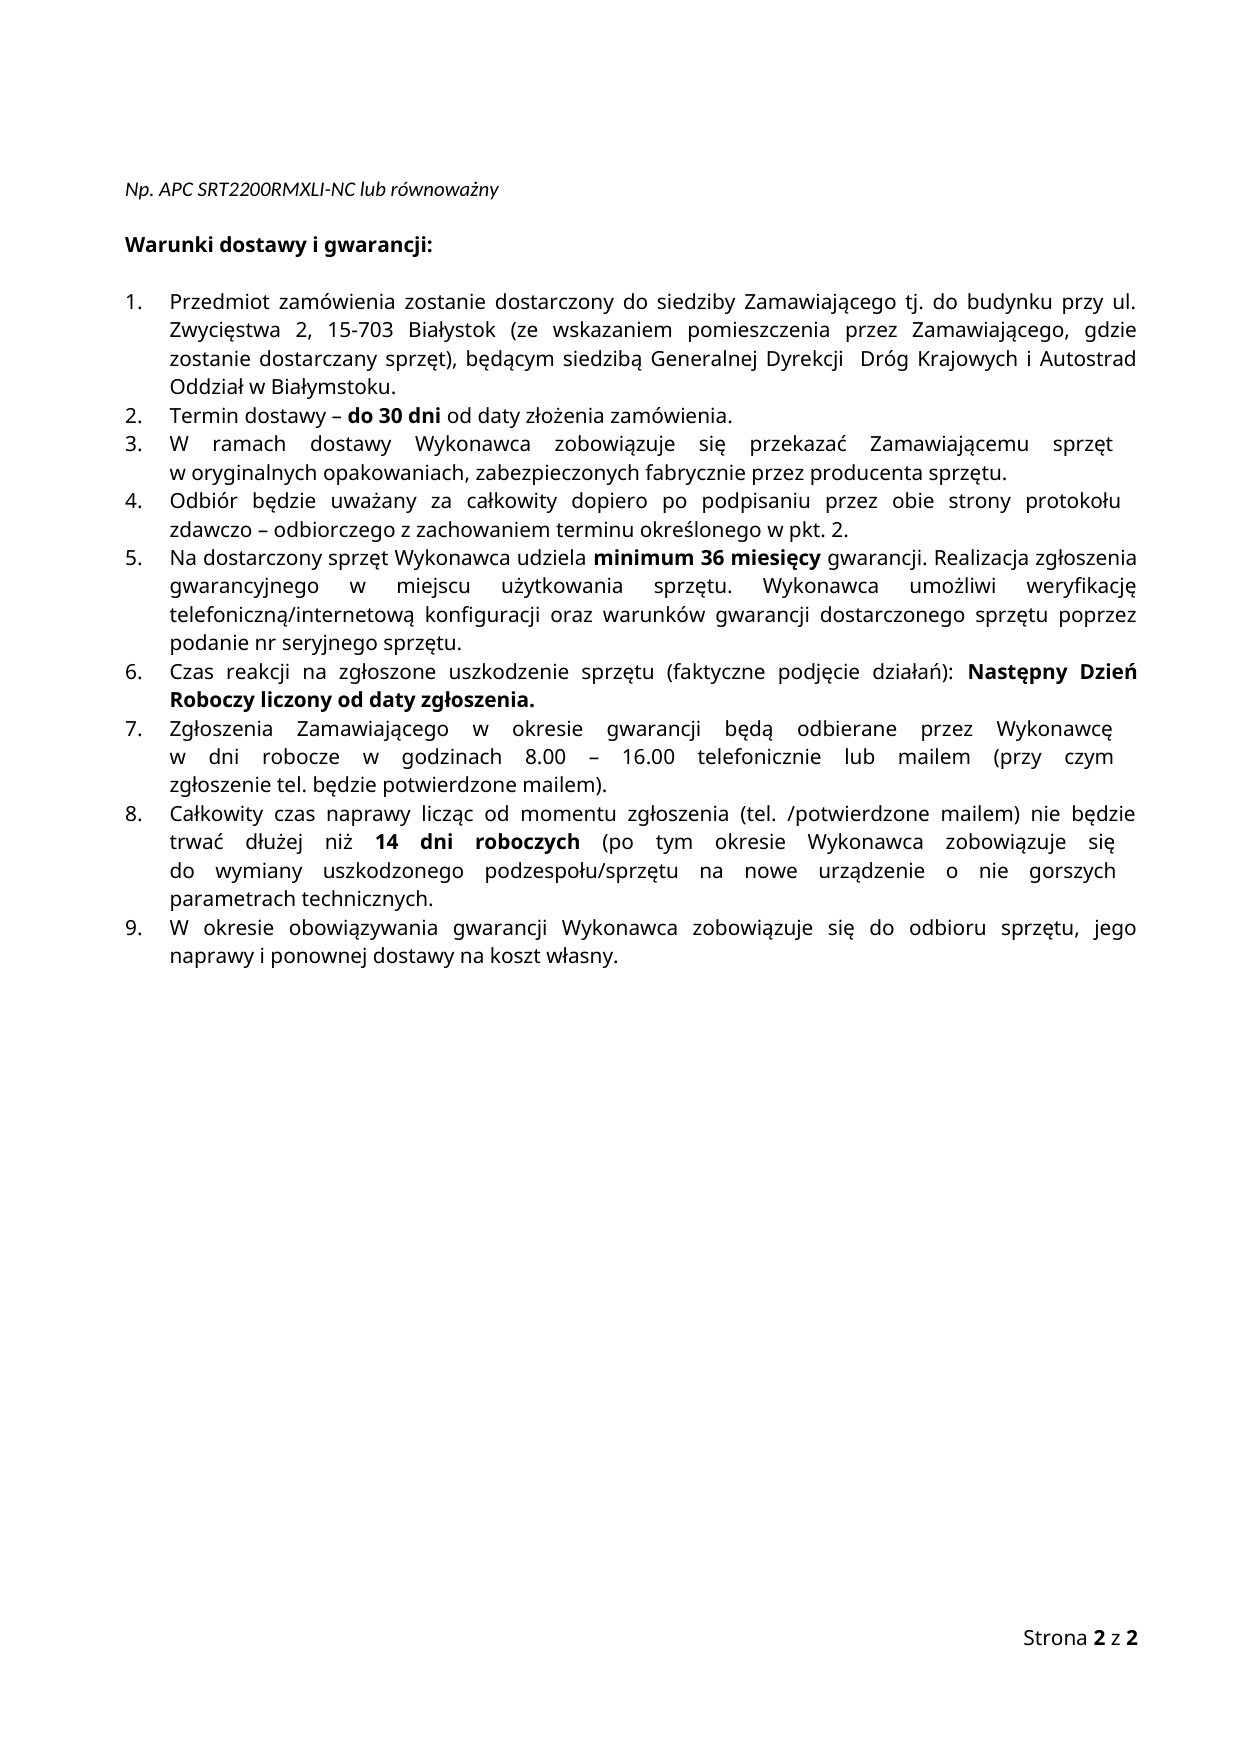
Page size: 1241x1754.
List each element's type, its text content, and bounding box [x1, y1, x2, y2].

list Odbiór będzie uważany za całkowity dopiero po podpisaniu przez obie strony protokołu zdawczo – odbiorczego z zachowaniem terminu określonego w pkt. 2. [125, 486, 1137, 543]
list Przedmiot zamówienia zostanie dostarczony do siedziby Zamawiającego tj. do budynku przy ul. Zwycięstwa 2, 15-703 Białystok (ze wskazaniem pomieszczenia przez Zamawiającego, gdzie zostanie dostarczany sprzęt), będącym siedzibą Generalnej Dyrekcji Dróg Krajowych i Autostrad Oddział w Białymstoku. [125, 287, 1137, 401]
list W okresie obowiązywania gwarancji Wykonawca zobowiązuje się do odbioru sprzętu, jego naprawy i ponownej dostawy na koszt własny. [125, 913, 1137, 970]
list W ramach dostawy Wykonawca zobowiązuje się przekazać Zamawiającemu sprzęt w oryginalnych opakowaniach, zabezpieczonych fabrycznie przez producenta sprzętu. [125, 429, 1137, 486]
list Termin dostawy – do 30 dni od daty złożenia zamówienia. [125, 401, 1137, 429]
text Warunki dostawy i gwarancji: [125, 230, 1137, 259]
list Na dostarczony sprzęt Wykonawca udziela minimum 36 miesięcy gwarancji. Realizacja zgłoszenia gwarancyjnego w miejscu użytkowania sprzętu. Wykonawca umożliwi weryfikację telefoniczną/internetową konfiguracji oraz warunków gwarancji dostarczonego sprzętu poprzez podanie nr seryjnego sprzętu. [125, 543, 1137, 657]
list Czas reakcji na zgłoszone uszkodzenie sprzętu (faktyczne podjęcie działań): Następny Dzień Roboczy liczony od daty zgłoszenia. [125, 657, 1137, 714]
list Zgłoszenia Zamawiającego w okresie gwarancji będą odbierane przez Wykonawcę w dni robocze w godzinach 8.00 – 16.00 telefonicznie lub mailem (przy czym zgłoszenie tel. będzie potwierdzone mailem). [125, 714, 1137, 799]
text Np. APC SRT2200RMXLI-NC lub równoważny [125, 176, 1137, 202]
list Całkowity czas naprawy licząc od momentu zgłoszenia (tel. /potwierdzone mailem) nie będzie trwać dłużej niż 14 dni roboczych (po tym okresie Wykonawca zobowiązuje się do wymiany uszkodzonego podzespołu/sprzętu na nowe urządzenie o nie gorszych parametrach technicznych. [125, 799, 1137, 913]
